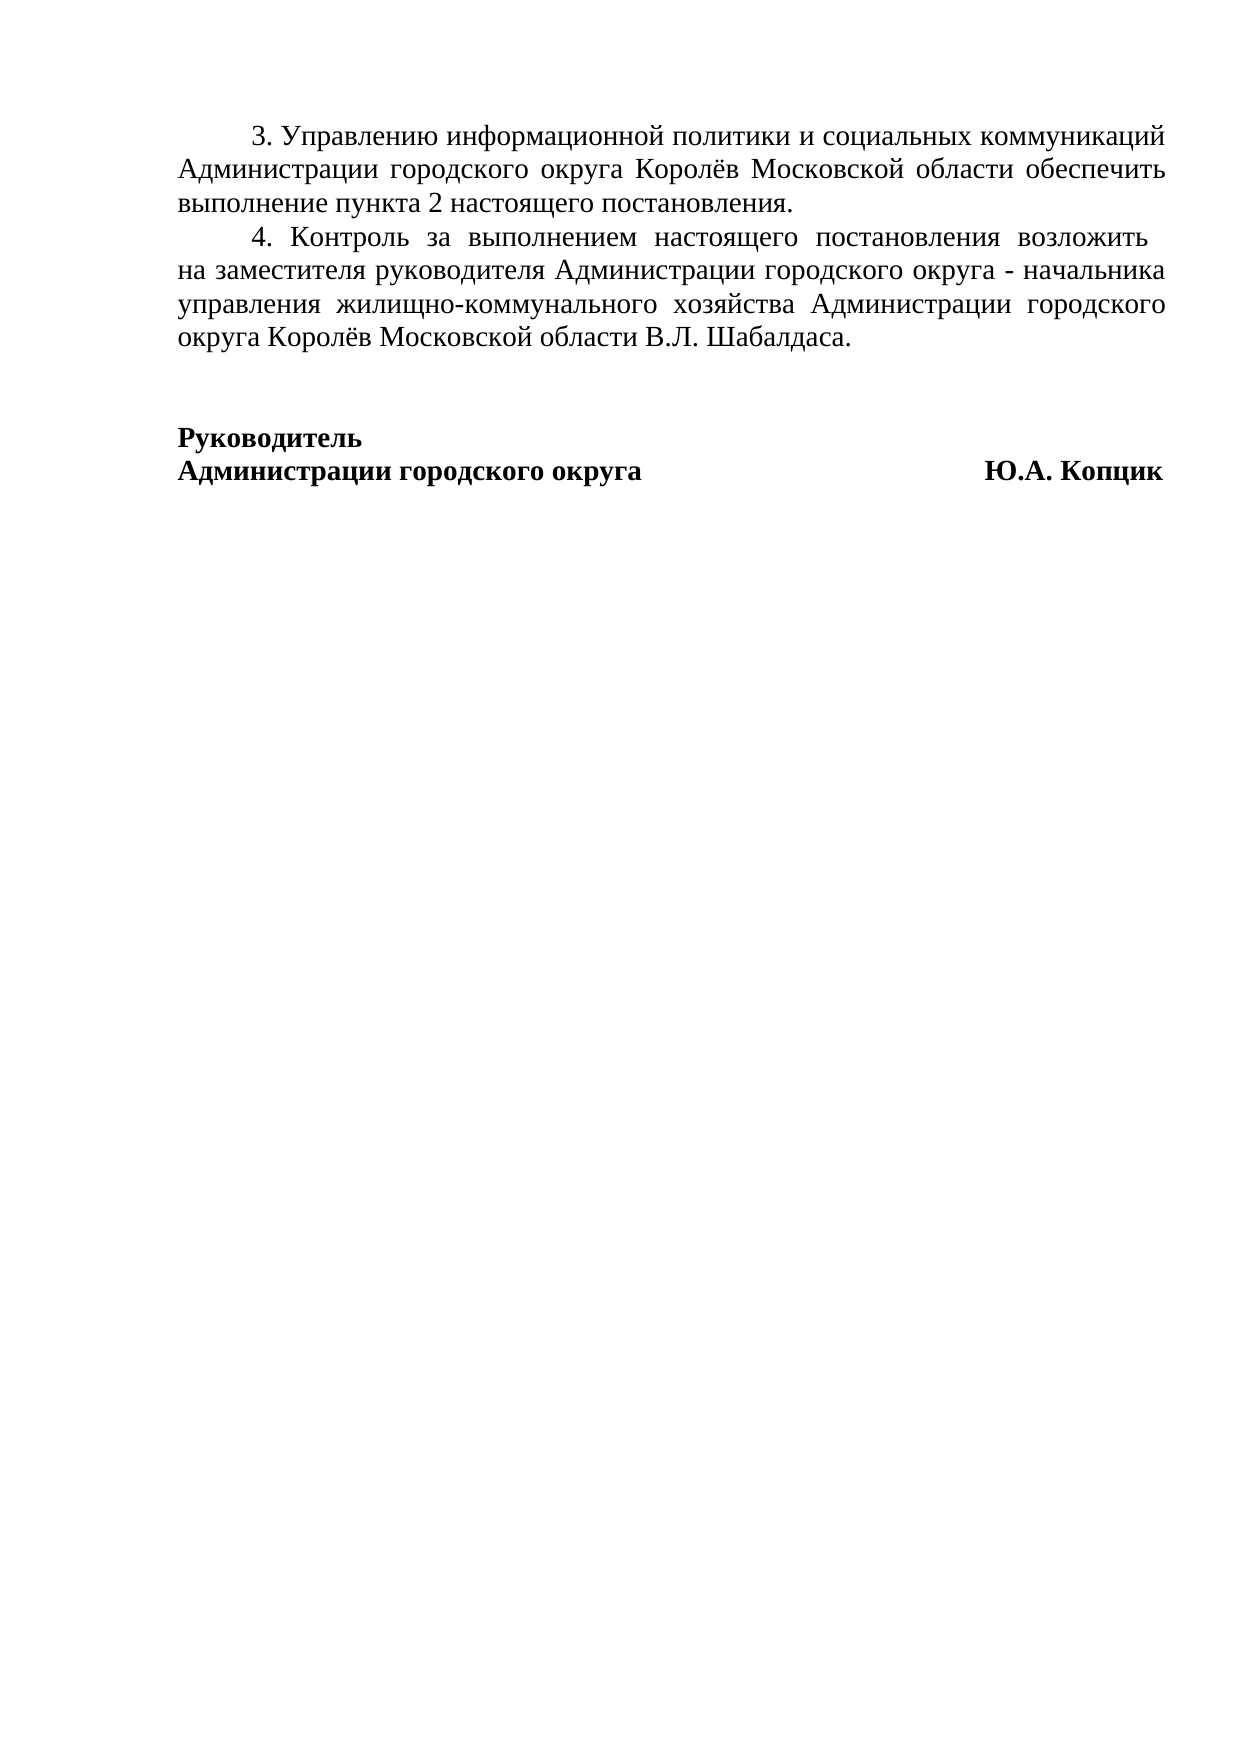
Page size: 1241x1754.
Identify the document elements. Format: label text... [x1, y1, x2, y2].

text 3. Управлению информационной политики и социальных коммуникаций Администрации городского округа Королёв Московской области обеспечить выполнение пункта 2 настоящего постановления. [177, 118, 1166, 219]
text Администрации городского округа Ю.А. Копцик [177, 453, 1166, 487]
text Руководитель [177, 420, 1166, 453]
text 4. Контроль за выполнением настоящего постановления возложить на заместителя руководителя Администрации городского округа - начальника управления жилищно-коммунального хозяйства Администрации городского округа Королёв Московской области В.Л. Шабалдаса. [177, 219, 1166, 353]
